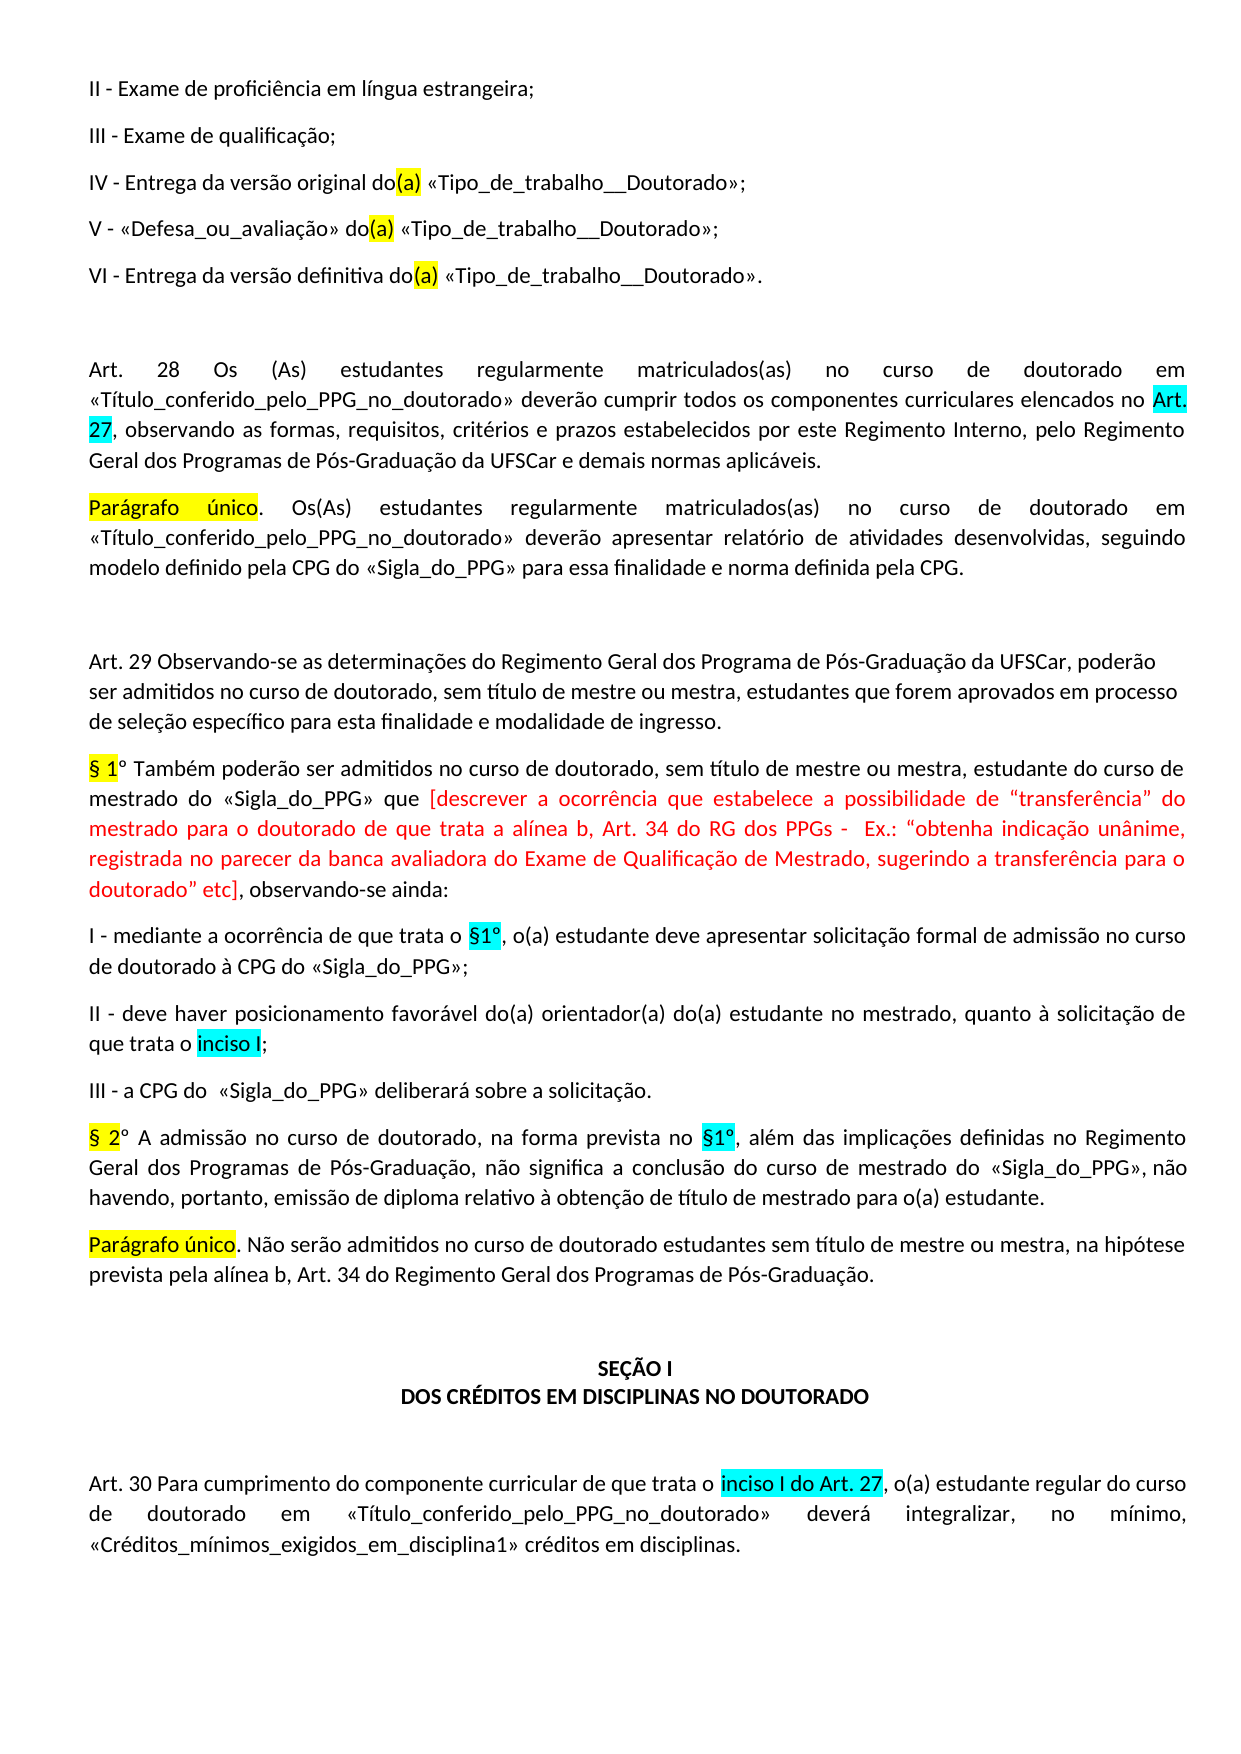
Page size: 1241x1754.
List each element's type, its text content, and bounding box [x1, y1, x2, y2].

text Parágrafo único. Não serão admitidos no curso de doutorado estudantes sem título de mestre ou mestra, na hipótese prevista pela alínea b, Art. 34 do Regimento Geral dos Programas de Pós-Graduação. [89, 1230, 1187, 1288]
text § 1º Também poderão ser admitidos no curso de doutorado, sem título de mestre ou mestra, estudante do curso de mestrado do que [descrever a ocorrência que estabelece a possibilidade de “transferência” do mestrado para o doutorado de que trata a alínea b, Art. 34 do RG dos PPGs - Ex.: “obtenha indicação unânime, registrada no parecer da banca avaliadora do Exame de Qualificação de Mestrado, sugerindo a transferência para o doutorado” etc], observando-se ainda: [89, 754, 1187, 903]
subtitle SEÇÃO I [89, 1354, 1181, 1382]
text Art. 28 Os (As) estudantes regularmente matriculados(as) no curso de doutorado em deverão cumprir todos os componentes curriculares elencados no Art. 27, observando as formas, requisitos, critérios e prazos estabelecidos por este Regimento Interno, pelo Regimento Geral dos Programas de Pós-Graduação da UFSCar e demais normas aplicáveis. [89, 355, 1187, 474]
text V - do(a) ; [89, 214, 1187, 242]
text II - deve haver posicionamento favorável do(a) orientador(a) do(a) estudante no mestrado, quanto à solicitação de que trata o inciso I; [89, 999, 1187, 1057]
text VI - Entrega da versão definitiva do(a) . [89, 261, 414, 289]
text § 2º A admissão no curso de doutorado, na forma prevista no §1º, além das implicações definidas no Regimento Geral dos Programas de Pós-Graduação, não significa a conclusão do curso de mestrado do , não havendo, portanto, emissão de diploma relativo à obtenção de título de mestrado para o(a) estudante. [89, 1123, 1187, 1211]
text Art. 30 Para cumprimento do componente curricular de que trata o inciso I do Art. 27, o(a) estudante regular do curso de doutorado em deverá integralizar, no mínimo, créditos em disciplinas. [89, 1469, 1187, 1558]
text Art. 29 Observando-se as determinações do Regimento Geral dos Programa de Pós-Graduação da UFSCar, poderão ser admitidos no curso de doutorado, sem título de mestre ou mestra, estudantes que forem aprovados em processo de seleção específico para esta finalidade e modalidade de ingresso. [89, 647, 1187, 735]
text III - Exame de qualificação; [89, 121, 1187, 149]
subtitle DOS CRÉDITOS EM DISCIPLINAS no doutorado [89, 1382, 1181, 1410]
text II - Exame de proficiência em língua estrangeira; [89, 74, 1187, 102]
text Parágrafo único. Os(As) estudantes regularmente matriculados(as) no curso de doutorado em deverão apresentar relatório de atividades desenvolvidas, seguindo modelo definido pela CPG do para essa finalidade e norma definida pela CPG. [89, 493, 1187, 581]
text IV - Entrega da versão original do(a) ; [89, 168, 396, 196]
text VI - Entrega da versão definitiva do(a) . [438, 261, 1187, 289]
text III - a CPG do deliberará sobre a solicitação. [89, 1076, 1187, 1104]
text I - mediante a ocorrência de que trata o §1º, o(a) estudante deve apresentar solicitação formal de admissão no curso de doutorado à CPG do ; [89, 922, 1187, 980]
text IV - Entrega da versão original do(a) ; [421, 168, 1187, 196]
